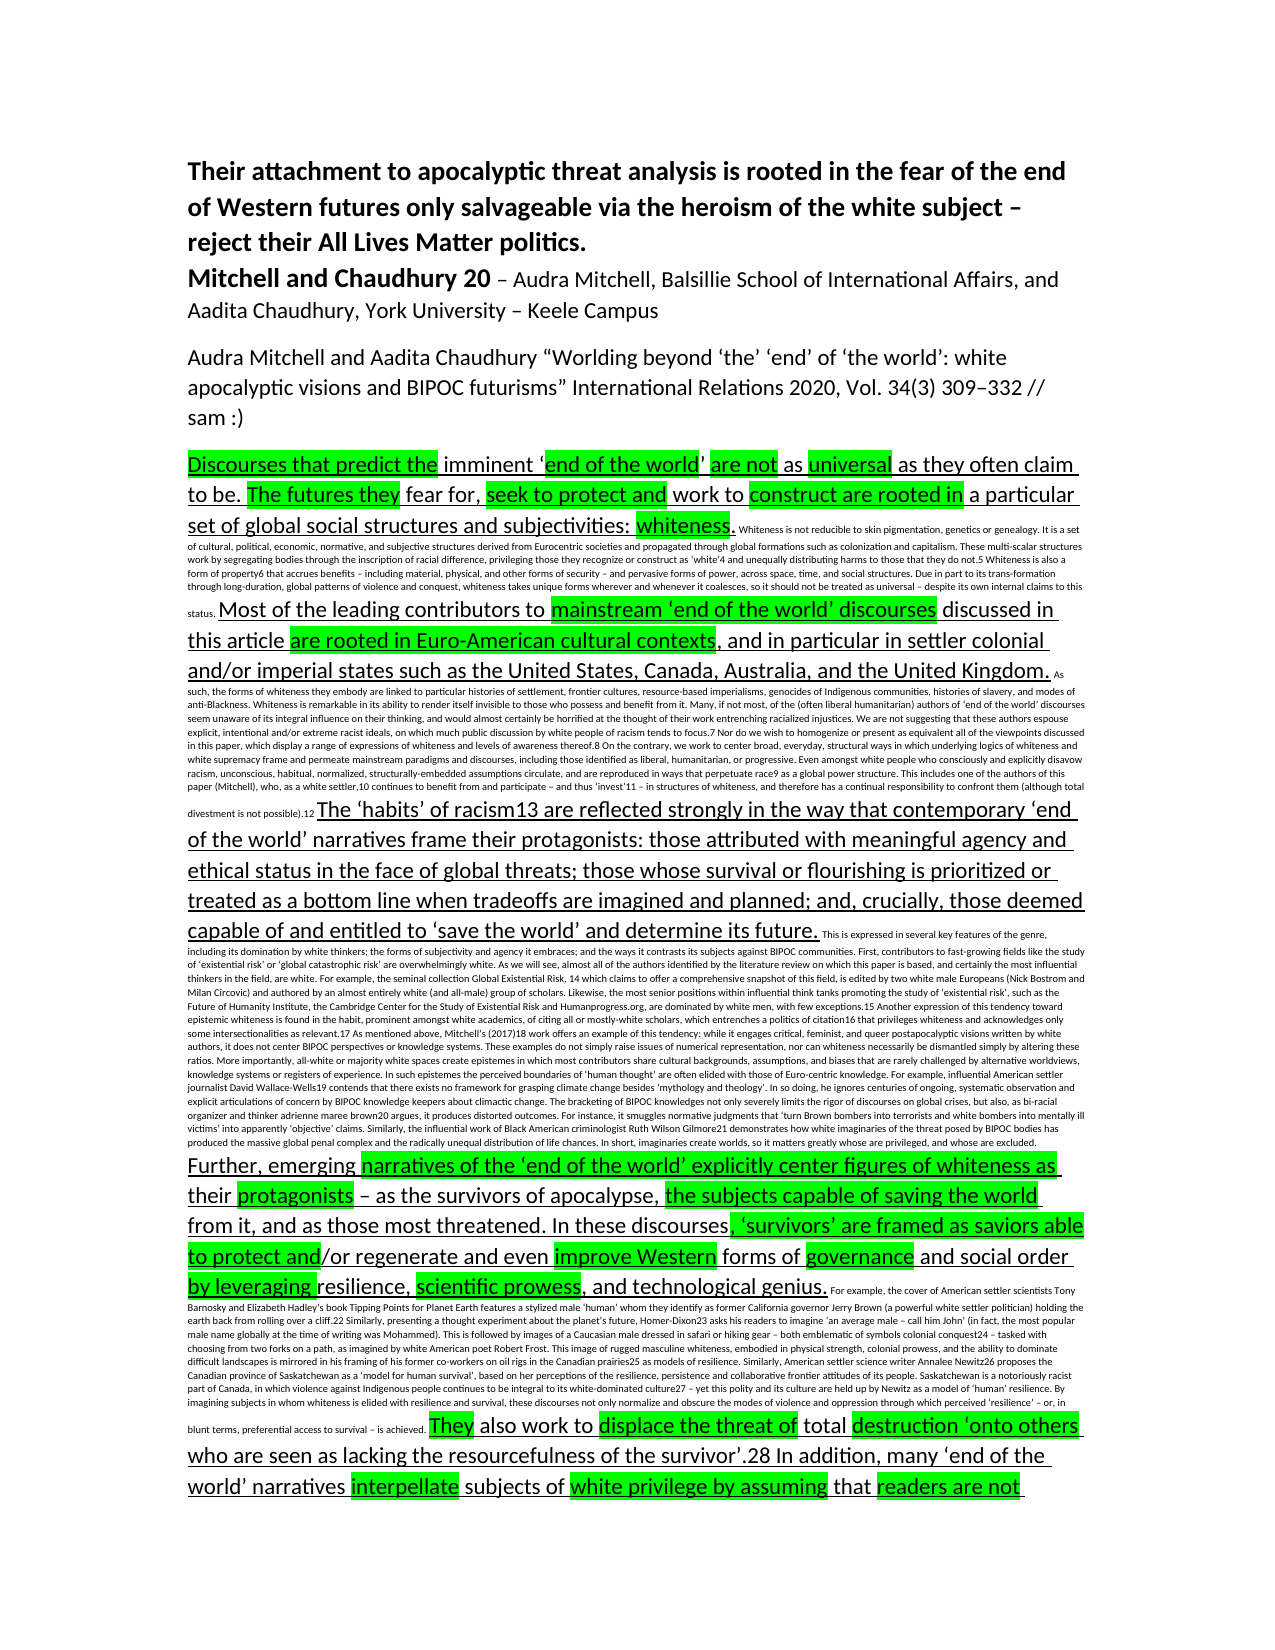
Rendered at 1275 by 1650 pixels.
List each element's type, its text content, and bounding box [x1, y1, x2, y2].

text Mitchell and Chaudhury 20 – Audra Mitchell, Balsillie School of International Affairs, and Aadita Chaudhury, York University – Keele Campus [187, 261, 1087, 324]
subtitle Their attachment to apocalyptic threat analysis is rooted in the fear of the end of Western futures only salvageable via the heroism of the white subject – reject their All Lives Matter politics. [187, 154, 1087, 258]
text Audra Mitchell and Aadita Chaudhury “Worlding beyond ‘the’ ‘end’ of ‘the world’: white apocalyptic visions and BIPOC futurisms” International Relations 2020, Vol. 34(3) 309–332 // sam :) [187, 343, 1087, 432]
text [187, 450, 1087, 1500]
